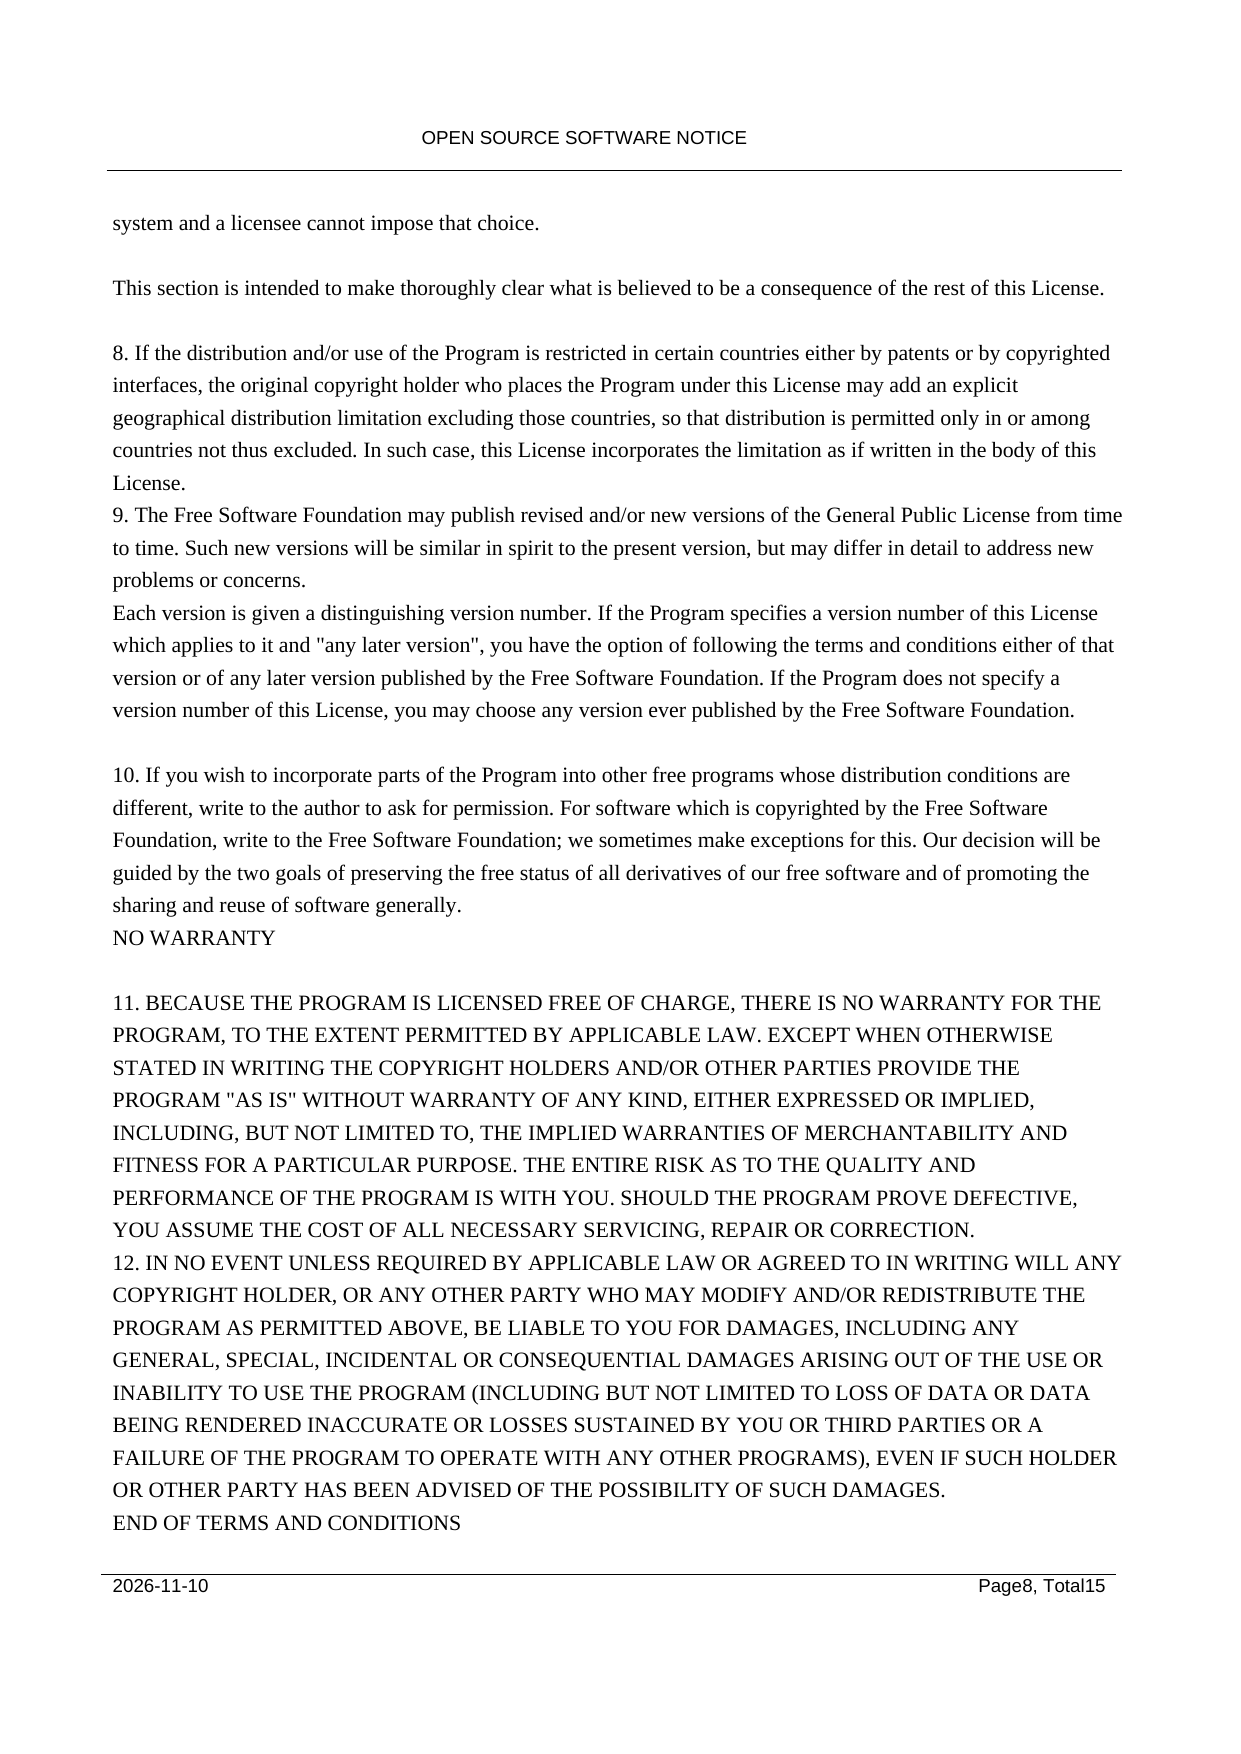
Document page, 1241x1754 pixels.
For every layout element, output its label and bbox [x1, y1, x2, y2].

text [112, 206, 1128, 1539]
